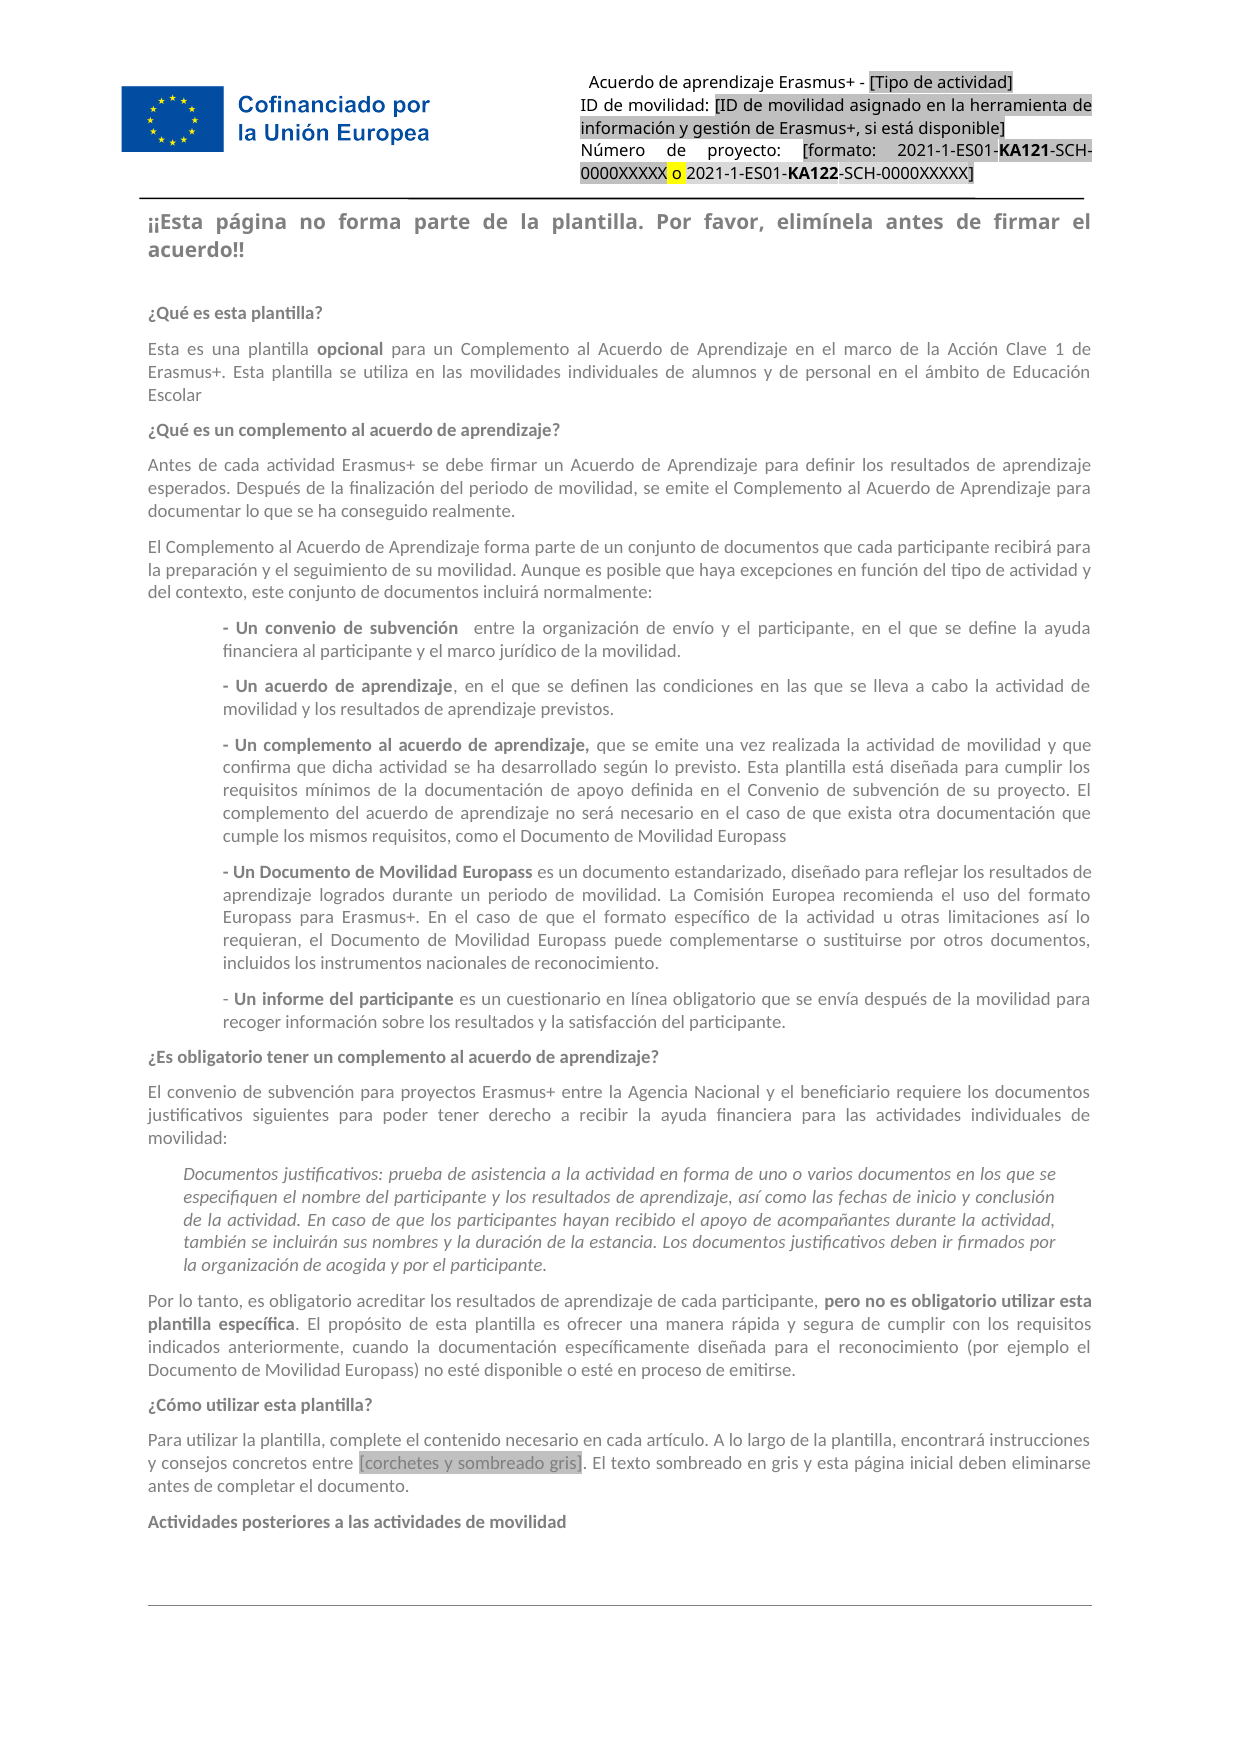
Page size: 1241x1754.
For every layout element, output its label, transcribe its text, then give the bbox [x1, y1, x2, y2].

text - Un acuerdo de aprendizaje, en el que se definen las condiciones en las que se lleva a cabo la actividad de movilidad y los resultados de aprendizaje previstos. [223, 674, 1092, 720]
text ¡¡Esta página no forma parte de la plantilla. Por favor, elimínela antes de firmar el acuerdo!! [148, 207, 1092, 264]
text ¿Cómo utilizar esta plantilla? [148, 1393, 1092, 1416]
text Por lo tanto, es obligatorio acreditar los resultados de aprendizaje de cada participante, pero no es obligatorio utilizar esta plantilla específica. El propósito de esta plantilla es ofrecer una manera rápida y segura de cumplir con los requisitos indicados anteriormente, cuando la documentación específicamente diseñada para el reconocimiento (por ejemplo el Documento de Movilidad Europass) no esté disponible o esté en proceso de emitirse. [148, 1289, 1092, 1381]
text - Un informe del participante es un cuestionario en línea obligatorio que se envía después de la movilidad para recoger información sobre los resultados y la satisfacción del participante. [223, 987, 1092, 1033]
text Actividades posteriores a las actividades de movilidad [148, 1510, 1092, 1533]
text El Complemento al Acuerdo de Aprendizaje forma parte de un conjunto de documentos que cada participante recibirá para la preparación y el seguimiento de su movilidad. Aunque es posible que haya excepciones en función del tipo de actividad y del contexto, este conjunto de documentos incluirá normalmente: [148, 535, 1092, 603]
text - Un Documento de Movilidad Europass es un documento estandarizado, diseñado para reflejar los resultados de aprendizaje logrados durante un periodo de movilidad. La Comisión Europea recomienda el uso del formato Europass para Erasmus+. En el caso de que el formato específico de la actividad u otras limitaciones así lo requieran, el Documento de Movilidad Europass puede complementarse o sustituirse por otros documentos, incluidos los instrumentos nacionales de reconocimiento. [223, 860, 1092, 974]
text Antes de cada actividad Erasmus+ se debe firmar un Acuerdo de Aprendizaje para definir los resultados de aprendizaje esperados. Después de la finalización del periodo de movilidad, se emite el Complemento al Acuerdo de Aprendizaje para documentar lo que se ha conseguido realmente. [148, 453, 1092, 522]
text - Un convenio de subvención entre la organización de envío y el participante, en el que se define la ayuda financiera al participante y el marco jurídico de la movilidad. [223, 616, 1092, 662]
text Documentos justificativos: prueba de asistencia a la actividad en forma de uno o varios documentos en los que se especifiquen el nombre del participante y los resultados de aprendizaje, así como las fechas de inicio y conclusión de la actividad. En caso de que los participantes hayan recibido el apoyo de acompañantes durante la actividad, también se incluirán sus nombres y la duración de la estancia. Los documentos justificativos deben ir firmados por la organización de acogida y por el participante. [183, 1162, 1057, 1276]
text ¿Qué es esta plantilla? [148, 301, 1092, 324]
text ¿Qué es un complemento al acuerdo de aprendizaje? [148, 418, 1092, 441]
text Para utilizar la plantilla, complete el contenido necesario en cada artículo. A lo largo de la plantilla, encontrará instrucciones y consejos concretos entre [corchetes y sombreado gris]. El texto sombreado en gris y esta página inicial deben eliminarse antes de completar el documento. [148, 1428, 1092, 1497]
text El convenio de subvención para proyectos Erasmus+ entre la Agencia Nacional y el beneficiario requiere los documentos justificativos siguientes para poder tener derecho a recibir la ayuda financiera para las actividades individuales de movilidad: [148, 1081, 1092, 1149]
picture [117, 82, 484, 152]
text Esta es una plantilla opcional para un Complemento al Acuerdo de Aprendizaje en el marco de la Acción Clave 1 de Erasmus+. Esta plantilla se utiliza en las movilidades individuales de alumnos y de personal en el ámbito de Educación Escolar [148, 337, 1092, 406]
text ¿Es obligatorio tener un complemento al acuerdo de aprendizaje? [148, 1045, 1092, 1068]
text - Un complemento al acuerdo de aprendizaje, que se emite una vez realizada la actividad de movilidad y que confirma que dicha actividad se ha desarrollado según lo previsto. Esta plantilla está diseñada para cumplir los requisitos mínimos de la documentación de apoyo definida en el Convenio de subvención de su proyecto. El complemento del acuerdo de aprendizaje no será necesario en el caso de que exista otra documentación que cumple los mismos requisitos, como el Documento de Movilidad Europass [223, 733, 1092, 847]
